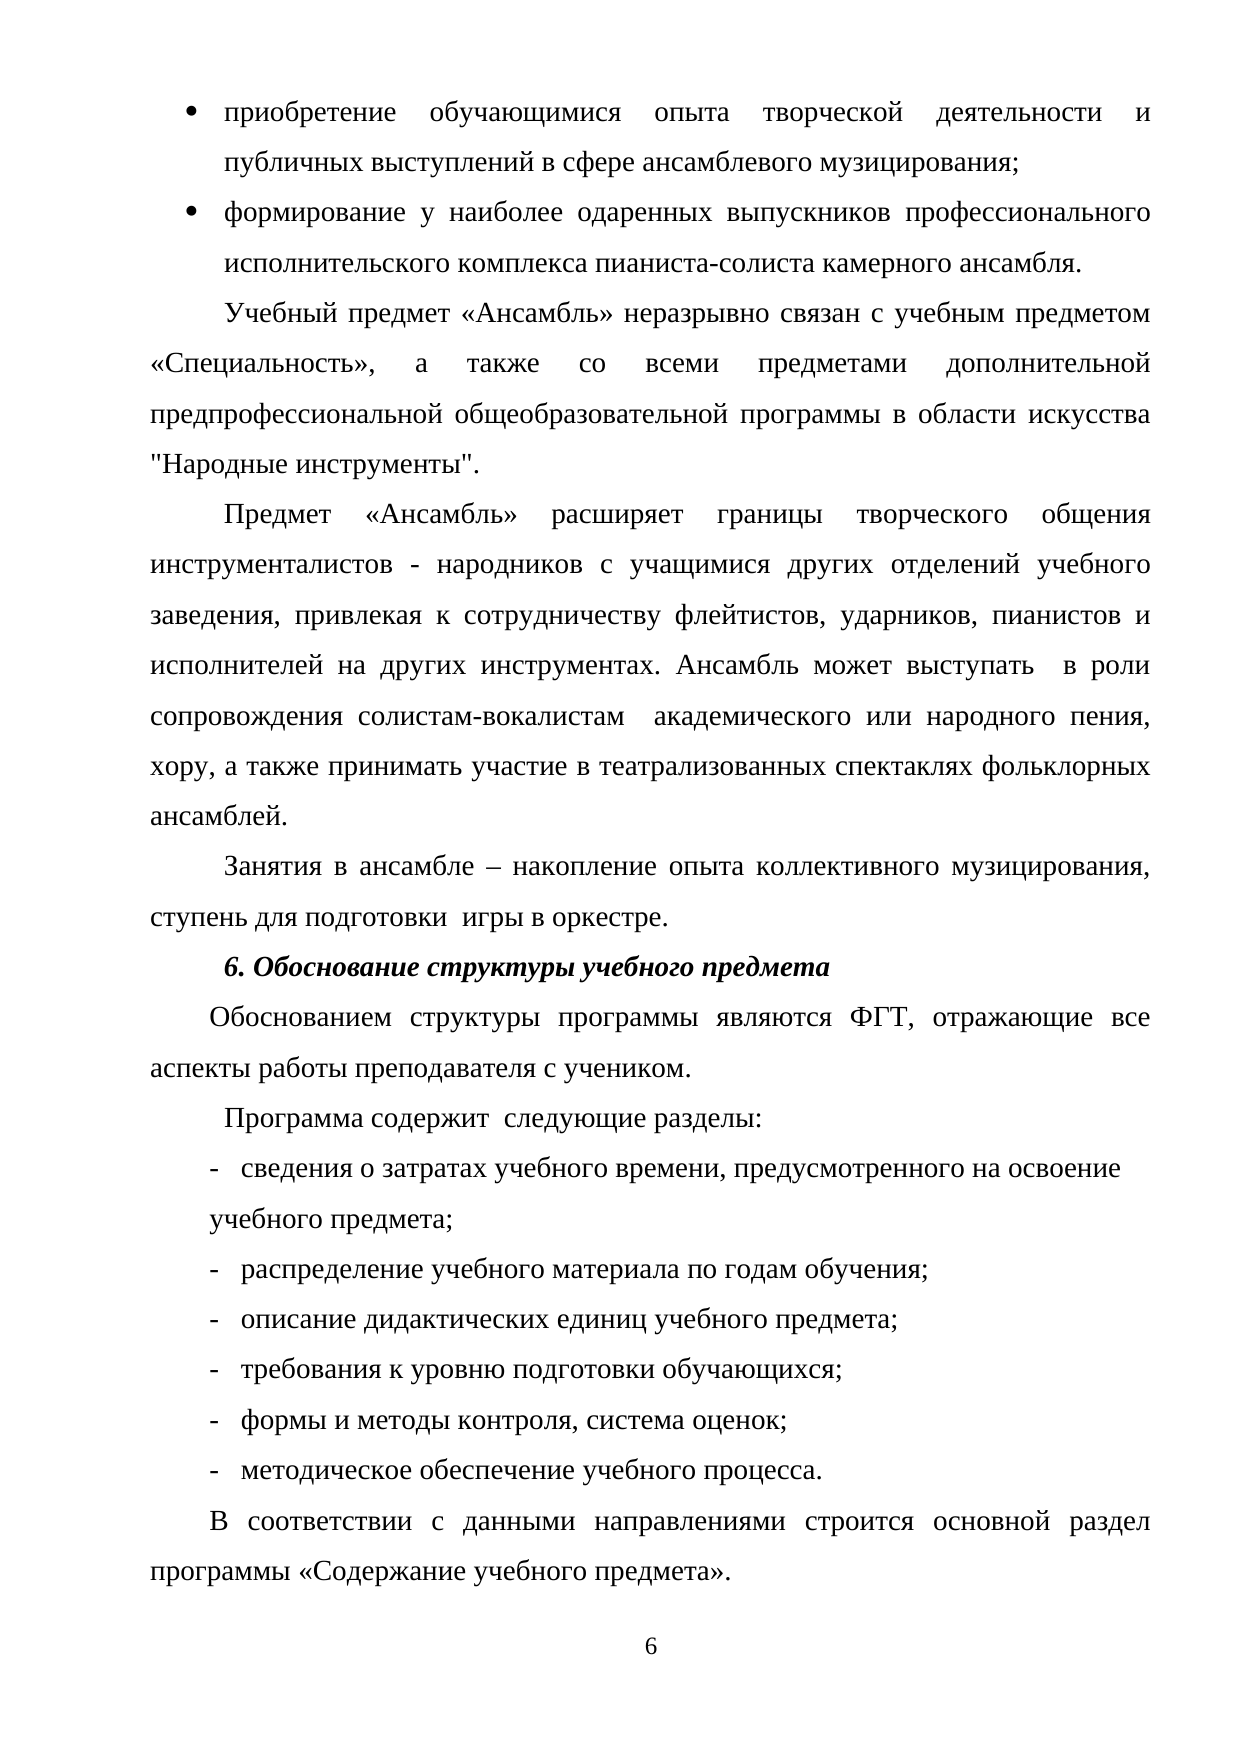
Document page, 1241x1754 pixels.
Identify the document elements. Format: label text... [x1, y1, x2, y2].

text В соответствии с данными направлениями строится основной раздел программы «Содержание учебного предмета». [150, 1503, 1152, 1586]
text 6. Обоснование структуры учебного предмета [150, 949, 1152, 983]
text - распределение учебного материала по годам обучения; [209, 1251, 1152, 1284]
text Учебный предмет «Ансамбль» неразрывно связан с учебным предметом «Специальность», а также со всеми предметами дополнительной предпрофессиональной общеобразовательной программы в области искусства "Народные инструменты". [150, 295, 1152, 479]
text - требования к уровню подготовки обучающихся; [209, 1352, 1152, 1385]
text Программа содержит следующие разделы: [150, 1100, 1152, 1134]
text Предмет «Ансамбль» расширяет границы творческого общения инструменталистов - народников с учащимися других отделений учебного заведения, привлекая к сотрудничеству флейтистов, ударников, пианистов и исполнителей на других инструментах. Ансамбль может выступать в роли сопровождения солистам-вокалистам академического или народного пения, хору, а также принимать участие в театрализованных спектаклях фольклорных ансамблей. [150, 496, 1152, 832]
text Занятия в ансамбле – накопление опыта коллективного музицирования, ступень для подготовки игры в оркестре. [150, 848, 1152, 932]
text - описание дидактических единиц учебного предмета; [209, 1301, 1152, 1335]
text Обоснованием структуры программы являются ФГТ, отражающие все аспекты работы преподавателя с учеником. [150, 999, 1152, 1083]
list приобретение обучающимися опыта творческой деятельности и публичных выступлений в сфере ансамблевого музицирования; [186, 94, 1152, 178]
text - методическое обеспечение учебного процесса. [209, 1452, 1152, 1486]
text - сведения о затратах учебного времени, предусмотренного на освоение учебного предмета; [209, 1150, 1152, 1234]
text - формы и методы контроля, система оценок; [209, 1402, 1152, 1436]
list формирование у наиболее одаренных выпускников профессионального исполнительского комплекса пианиста-солиста камерного ансамбля. [186, 194, 1152, 278]
